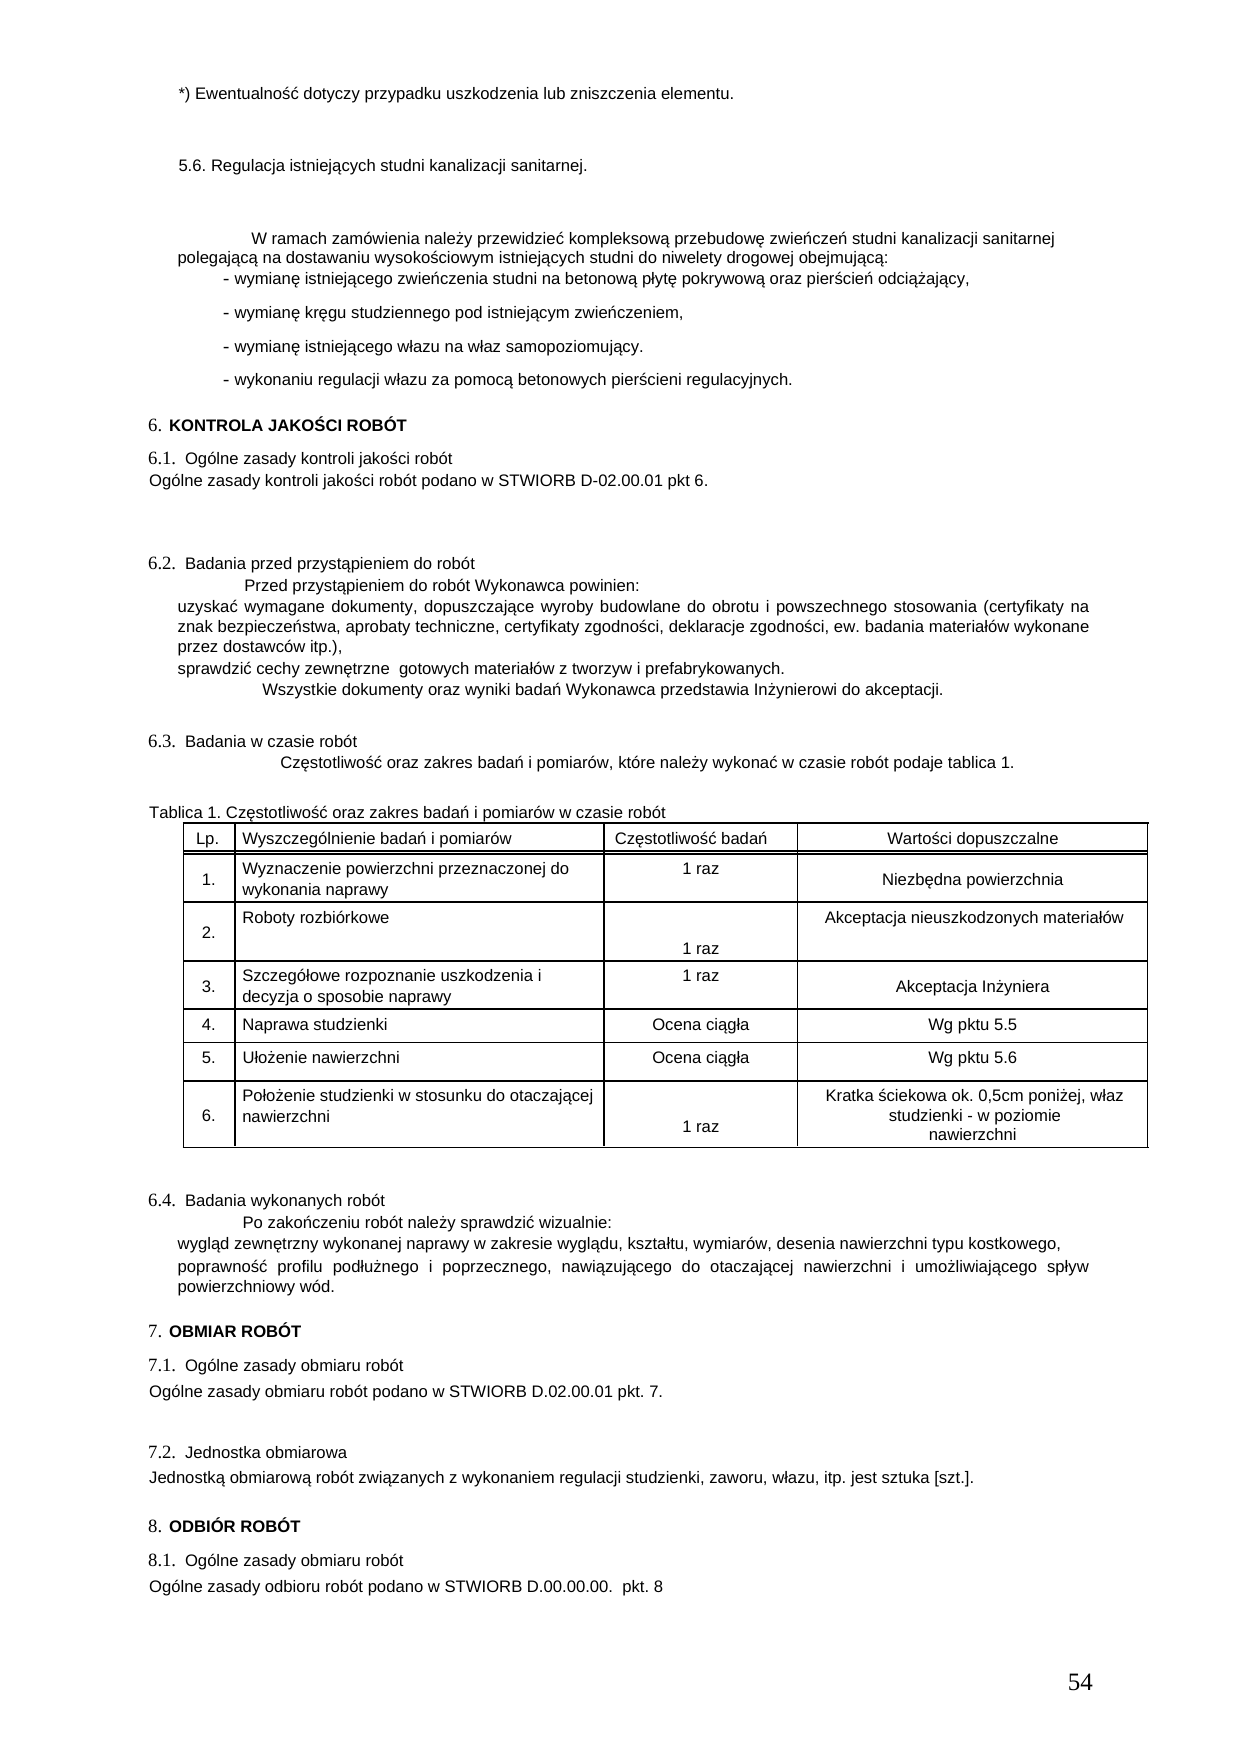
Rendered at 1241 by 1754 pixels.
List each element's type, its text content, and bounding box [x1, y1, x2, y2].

list wymianę istniejącego włazu na właz samopoziomujący. [223, 334, 1090, 356]
list Badania przed przystąpieniem do robót [148, 552, 1092, 573]
list wymianę istniejącego zwieńczenia studni na betonową płytę pokrywową oraz pierścień odciążający, [223, 267, 1090, 288]
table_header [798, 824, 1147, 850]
list sprawdzić cechy zewnętrzne gotowych materiałów z tworzyw i prefabrykowanych. [148, 657, 1090, 678]
text Tablica 1. Częstotliwość oraz zakres badań i pomiarów w czasie robót [149, 803, 1090, 822]
list Jednostka obmiarowa [148, 1441, 1092, 1462]
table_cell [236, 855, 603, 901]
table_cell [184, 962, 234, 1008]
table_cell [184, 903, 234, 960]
list poprawność profilu podłużnego i poprzecznego, nawiązującego do otaczającej nawierzchni i umożliwiającego spływ powierzchniowy wód. [148, 1254, 1090, 1296]
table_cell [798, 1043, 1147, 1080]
list wymianę kręgu studziennego pod istniejącym zwieńczeniem, [223, 301, 1090, 322]
text Przed przystąpieniem do robót Wykonawca powinien: [148, 575, 1092, 594]
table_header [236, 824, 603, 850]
list Ogólne zasady kontroli jakości robót [148, 447, 1092, 469]
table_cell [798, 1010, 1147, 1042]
list uzyskać wymagane dokumenty, dopuszczające wyroby budowlane do obrotu i powszechnego stosowania (certyfikaty na znak bezpieczeństwa, aprobaty techniczne, certyfikaty zgodności, deklaracje zgodności, ew. badania materiałów wykonane przez dostawców itp.), [148, 594, 1090, 656]
text Ogólne zasady kontroli jakości robót podano w STWIORB D-02.00.01 pkt 6. [149, 471, 1090, 490]
list wygląd zewnętrzny wykonanej naprawy w zakresie wyglądu, kształtu, wymiarów, desenia nawierzchni typu kostkowego, [148, 1232, 1090, 1253]
text W ramach zamówienia należy przewidzieć kompleksową przebudowę zwieńczeń studni kanalizacji sanitarnej polegającą na dostawaniu wysokościowym istniejących studni do niwelety drogowej obejmującą: [177, 229, 1090, 267]
list Badania w czasie robót [148, 729, 1092, 751]
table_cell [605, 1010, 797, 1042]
text Ogólne zasady obmiaru robót podano w STWIORB D.02.00.01 pkt. 7. [149, 1381, 1090, 1401]
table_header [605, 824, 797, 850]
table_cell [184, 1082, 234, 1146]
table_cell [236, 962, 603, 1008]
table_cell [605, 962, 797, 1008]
text Po zakończeniu robót należy sprawdzić wizualnie: [148, 1213, 1092, 1232]
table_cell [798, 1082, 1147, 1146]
text Ogólne zasady odbioru robót podano w STWIORB D.00.00.00. pkt. 8 [149, 1577, 1090, 1596]
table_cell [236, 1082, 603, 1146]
list OBMIAR ROBÓT [148, 1320, 1092, 1342]
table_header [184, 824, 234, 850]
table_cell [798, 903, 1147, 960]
list KONTROLA JAKOŚCI ROBÓT [148, 414, 1092, 435]
text Jednostką obmiarową robót związanych z wykonaniem regulacji studzienki, zaworu, włazu, itp. jest sztuka [szt.]. [149, 1468, 1090, 1487]
list wykonaniu regulacji włazu za pomocą betonowych pierścieni regulacyjnych. [223, 368, 1090, 390]
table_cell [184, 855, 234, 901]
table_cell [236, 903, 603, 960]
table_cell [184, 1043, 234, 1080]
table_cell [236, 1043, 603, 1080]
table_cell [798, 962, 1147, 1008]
list Badania wykonanych robót [148, 1189, 1092, 1211]
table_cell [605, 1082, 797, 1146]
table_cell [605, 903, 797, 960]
text Wszystkie dokumenty oraz wyniki badań Wykonawca przedstawia Inżynierowi do akceptacji. [148, 679, 1092, 698]
list Ogólne zasady obmiaru robót [148, 1353, 1092, 1375]
list Ogólne zasady obmiaru robót [148, 1549, 1092, 1571]
text *) Ewentualność dotyczy przypadku uszkodzenia lub zniszczenia elementu. [178, 83, 1090, 103]
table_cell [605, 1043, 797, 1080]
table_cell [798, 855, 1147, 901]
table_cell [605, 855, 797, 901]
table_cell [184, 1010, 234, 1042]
text Częstotliwość oraz zakres badań i pomiarów, które należy wykonać w czasie robót podaje tablica 1. [148, 753, 1092, 772]
text 5.6. Regulacja istniejących studni kanalizacji sanitarnej. [178, 156, 1092, 175]
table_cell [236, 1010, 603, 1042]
list ODBIÓR ROBÓT [148, 1515, 1092, 1537]
